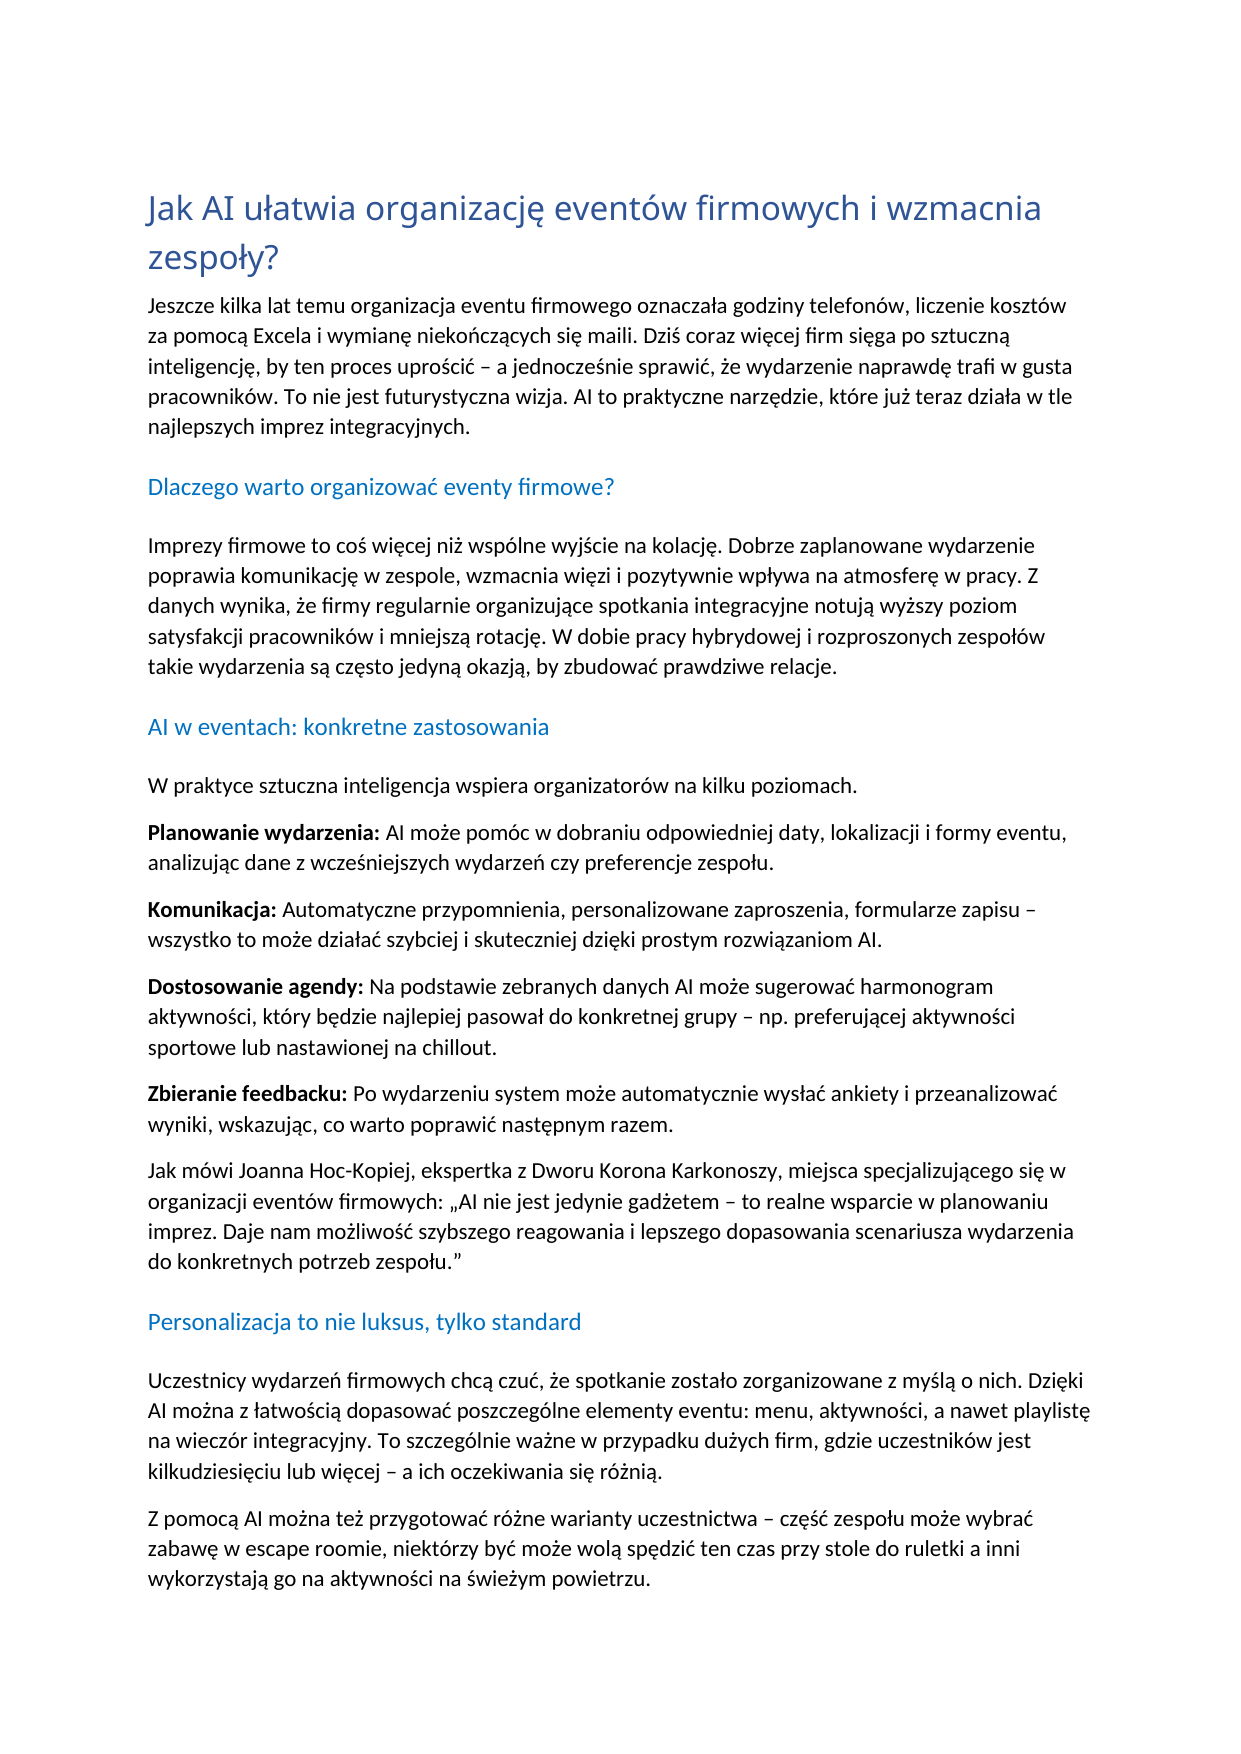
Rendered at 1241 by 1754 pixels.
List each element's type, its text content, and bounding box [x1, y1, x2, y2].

text Jeszcze kilka lat temu organizacja eventu firmowego oznaczała godziny telefonów, liczenie kosztów za pomocą Excela i wymianę niekończących się maili. Dziś coraz więcej firm sięga po sztuczną inteligencję, by ten proces uprościć – a jednocześnie sprawić, że wydarzenie naprawdę trafi w gusta pracowników. To nie jest futurystyczna wizja. AI to praktyczne narzędzie, które już teraz działa w tle najlepszych imprez integracyjnych. [148, 291, 1093, 440]
text Planowanie wydarzenia: AI może pomóc w dobraniu odpowiedniej daty, lokalizacji i formy eventu, analizując dane z wcześniejszych wydarzeń czy preferencje zespołu. [148, 818, 1093, 876]
text Komunikacja: Automatyczne przypomnienia, personalizowane zaproszenia, formularze zapisu – wszystko to może działać szybciej i skuteczniej dzięki prostym rozwiązaniom AI. [148, 895, 1093, 953]
subtitle Personalizacja to nie luksus, tylko standard [148, 1307, 1093, 1337]
subtitle Jak AI ułatwia organizację eventów firmowych i wzmacnia zespoły? [148, 185, 1093, 279]
text Imprezy firmowe to coś więcej niż wspólne wyjście na kolację. Dobrze zaplanowane wydarzenie poprawia komunikację w zespole, wzmacnia więzi i pozytywnie wpływa na atmosferę w pracy. Z danych wynika, że firmy regularnie organizujące spotkania integracyjne notują wyższy poziom satysfakcji pracowników i mniejszą rotację. W dobie pracy hybrydowej i rozproszonych zespołów takie wydarzenia są często jedyną okazją, by zbudować prawdziwe relacje. [148, 531, 1093, 680]
text W praktyce sztuczna inteligencja wspiera organizatorów na kilku poziomach. [148, 771, 1093, 799]
subtitle AI w eventach: konkretne zastosowania [148, 711, 1093, 742]
text Z pomocą AI można też przygotować różne warianty uczestnictwa – część zespołu może wybrać zabawę w escape roomie, niektórzy być może wolą spędzić ten czas przy stole do ruletki a inni wykorzystają go na aktywności na świeżym powietrzu. [148, 1504, 1093, 1592]
text Uczestnicy wydarzeń firmowych chcą czuć, że spotkanie zostało zorganizowane z myślą o nich. Dzięki AI można z łatwością dopasować poszczególne elementy eventu: menu, aktywności, a nawet playlistę na wieczór integracyjny. To szczególnie ważne w przypadku dużych firm, gdzie uczestników jest kilkudziesięciu lub więcej – a ich oczekiwania się różnią. [148, 1366, 1093, 1485]
text Jak mówi Joanna Hoc-Kopiej, ekspertka z Dworu Korona Karkonoszy, miejsca specjalizującego się w organizacji eventów firmowych: „AI nie jest jedynie gadżetem – to realne wsparcie w planowaniu imprez. Daje nam możliwość szybszego reagowania i lepszego dopasowania scenariusza wydarzenia do konkretnych potrzeb zespołu.” [148, 1157, 1093, 1275]
text Zbieranie feedbacku: Po wydarzeniu system może automatycznie wysłać ankiety i przeanalizować wyniki, wskazując, co warto poprawić następnym razem. [148, 1079, 1093, 1138]
subtitle Dlaczego warto organizować eventy firmowe? [148, 472, 1093, 502]
text Dostosowanie agendy: Na podstawie zebranych danych AI może sugerować harmonogram aktywności, który będzie najlepiej pasował do konkretnej grupy – np. preferującej aktywności sportowe lub nastawionej na chillout. [148, 972, 1093, 1061]
